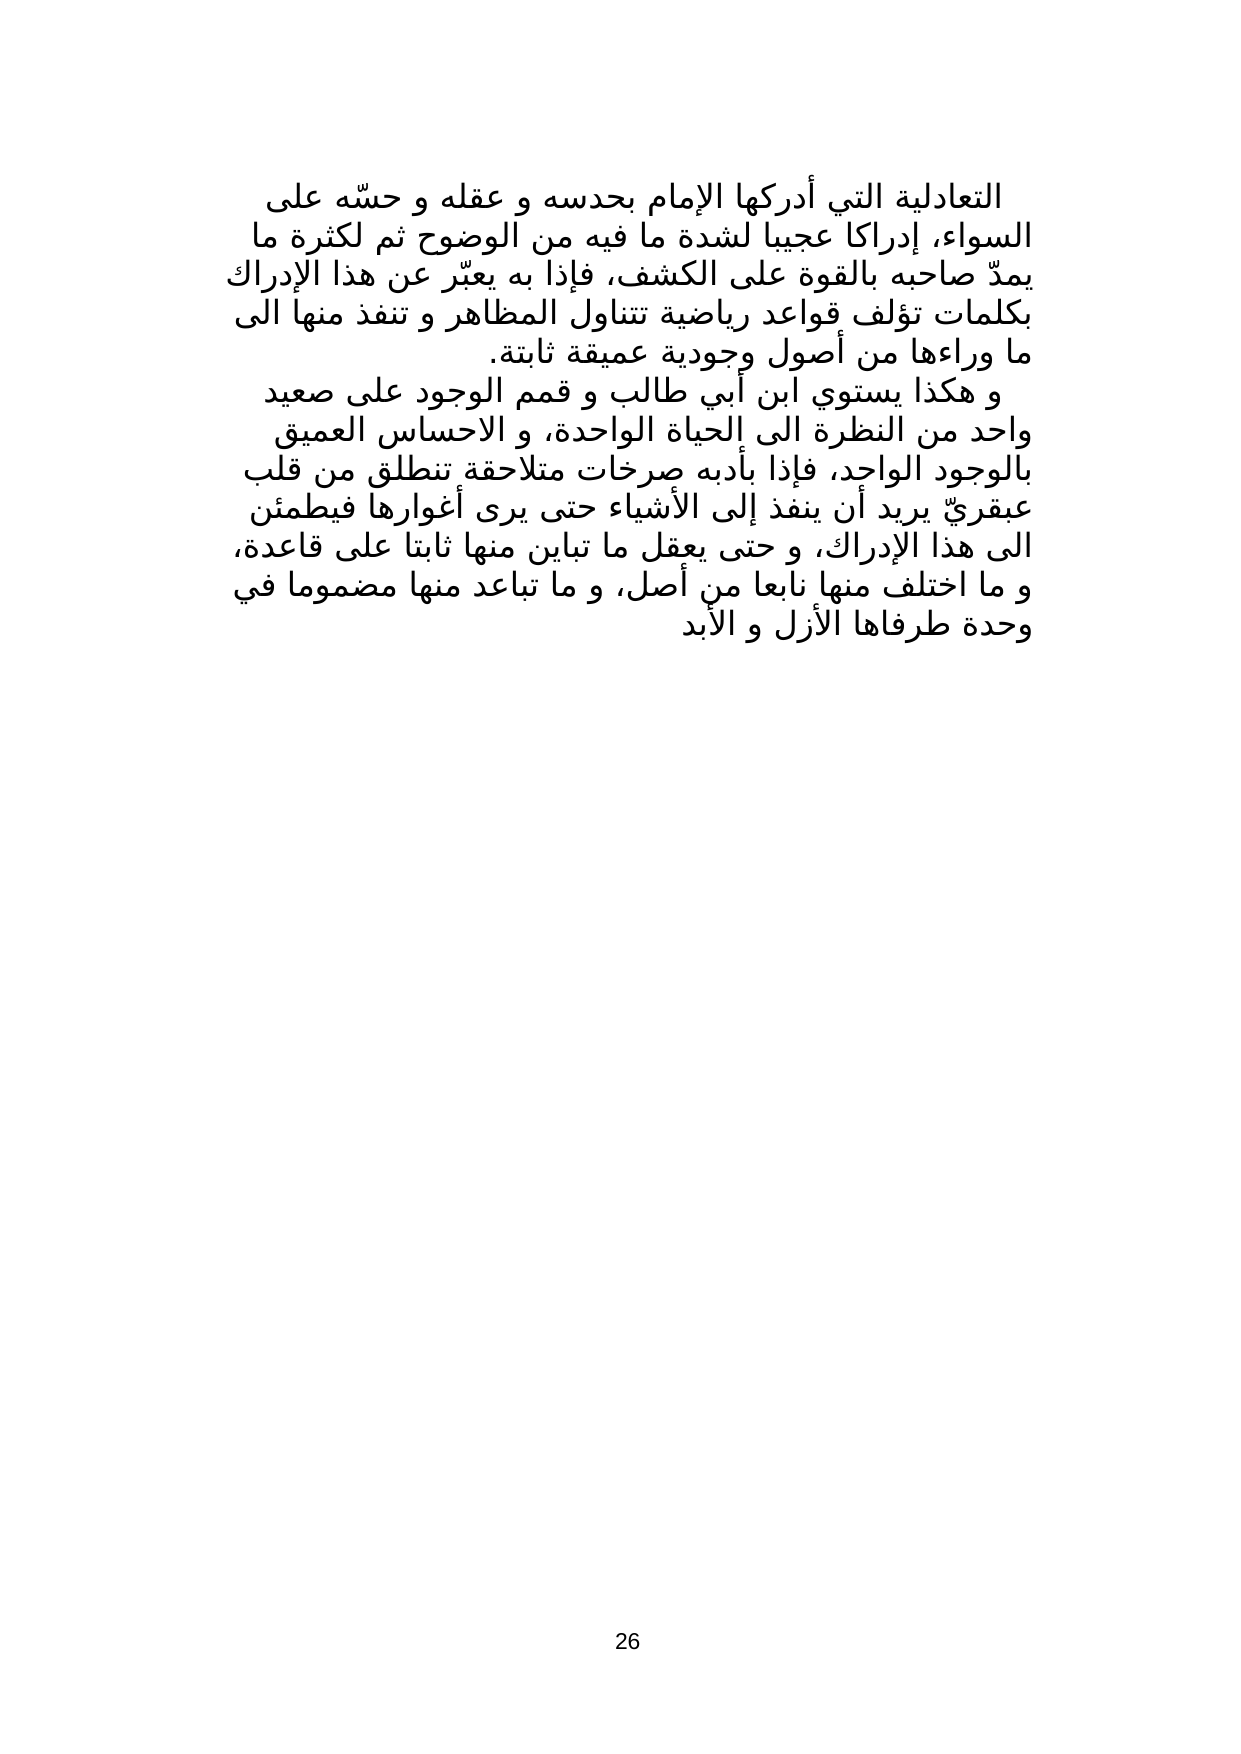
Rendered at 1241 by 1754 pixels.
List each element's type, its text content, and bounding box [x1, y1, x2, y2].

text التعادلية التي أدركها الإمام بحدسه و عقله و حسّه على السواء، إدراكا عجيبا لشدة ما فيه من الوضوح ثم لكثرة ما يمدّ صاحبه بالقوة على الكشف، فإذا به يعبّر عن هذا الإدراك بكلمات تؤلف قواعد رياضية تتناول المظاهر و تنفذ منها الى ما وراءها من أصول وجودية عميقة ثابتة. [222, 177, 1033, 371]
text و هكذا يستوي ابن أبي طالب و قمم الوجود على صعيد واحد من النظرة الى الحياة الواحدة، و الاحساس العميق بالوجود الواحد، فإذا بأدبه صرخات متلاحقة تنطلق من قلب عبقريّ يريد أن ينفذ إلى الأشياء حتى يرى أغوارها فيطمئن الى هذا الإدراك، و حتى يعقل ما تباين منها ثابتا على قاعدة، و ما اختلف منها نابعا من أصل، و ما تباعد منها مضموما في وحدة طرفاها الأزل و الأبد [222, 371, 1033, 643]
